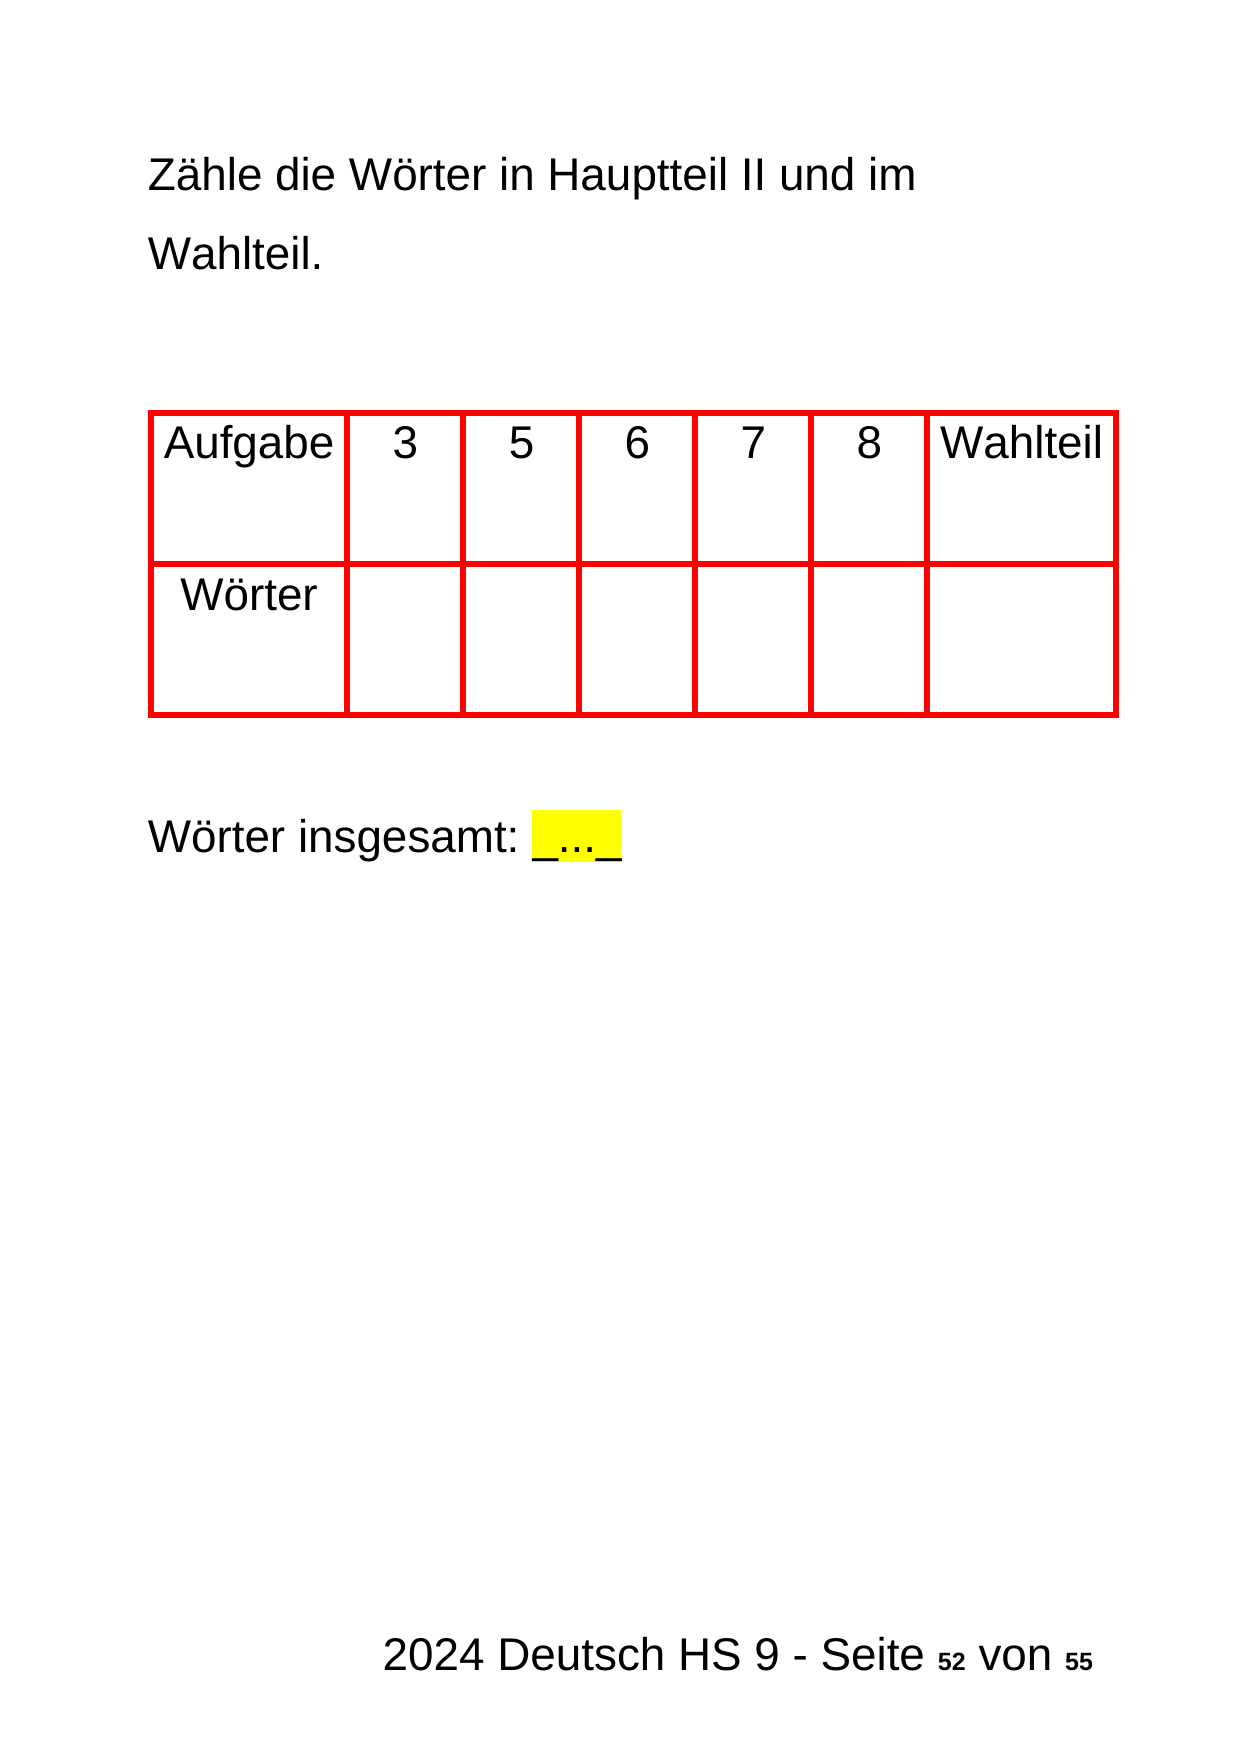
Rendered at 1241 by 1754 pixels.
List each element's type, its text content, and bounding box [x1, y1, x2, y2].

table_cell [698, 567, 808, 712]
table_header Wahlteil [930, 416, 1113, 561]
table_header 3 [350, 416, 460, 561]
table_cell [350, 567, 460, 712]
table_cell [930, 567, 1113, 712]
table_header 6 [582, 416, 692, 561]
table_header 7 [698, 416, 808, 561]
text Wörter insgesamt: _..._ [148, 809, 1093, 862]
table_cell [466, 567, 576, 712]
table_cell [582, 567, 692, 712]
table_header 5 [466, 416, 576, 561]
table_cell Wörter [154, 567, 344, 712]
table_cell [814, 567, 924, 712]
table_header 8 [814, 416, 924, 561]
text Zähle die Wörter in Hauptteil II und im Wahlteil. [148, 148, 1093, 279]
table_header Aufgabe [154, 416, 344, 561]
